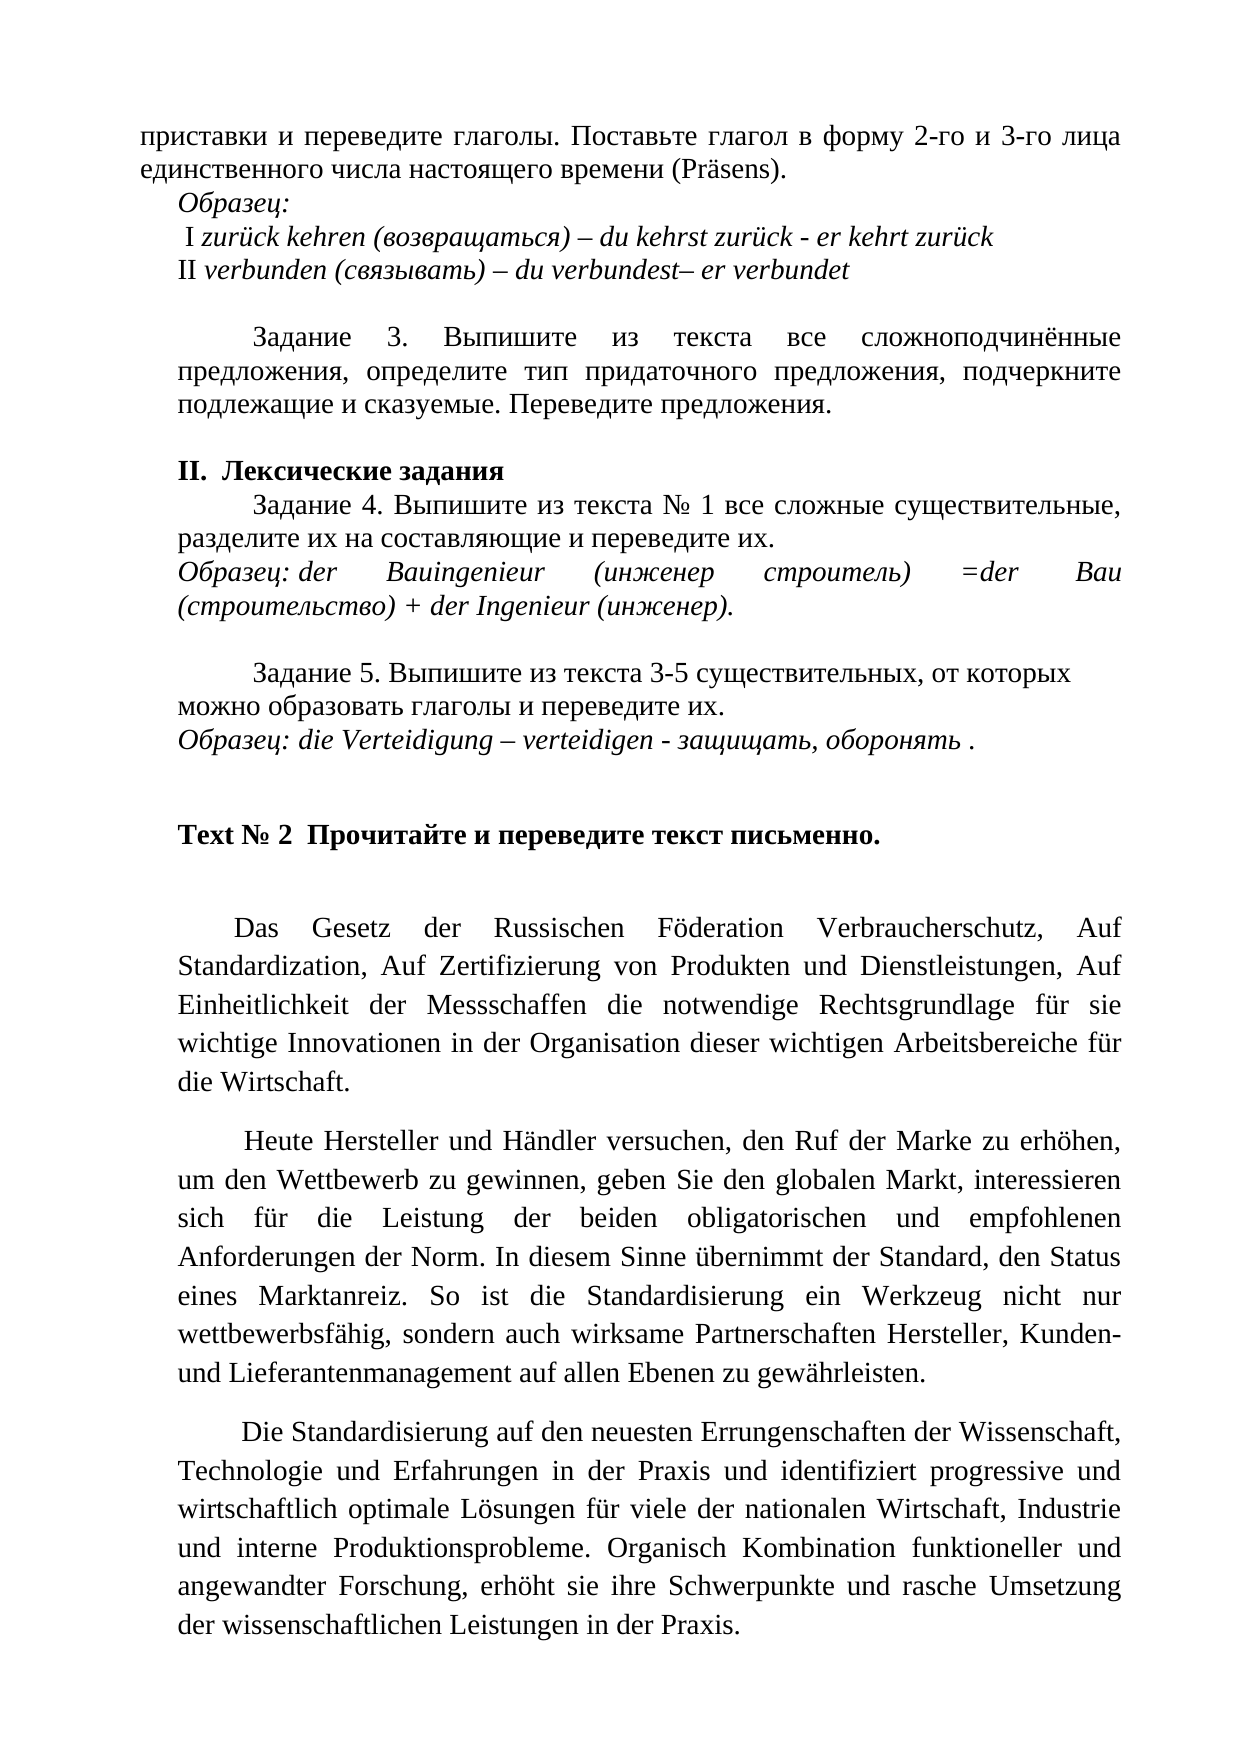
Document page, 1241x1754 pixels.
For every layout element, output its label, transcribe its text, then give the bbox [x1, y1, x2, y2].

text II. Лексические задания [177, 453, 1122, 487]
text Text № 2 Прочитайте и переведите текст письменно. [177, 817, 1122, 851]
text Das Gesetz der Russischen Föderation Verbraucherschutz, Auf Standardization, Auf Zertifizierung von Produkten und Dienstleistungen, Auf Einheitlichkeit der Messschaffen die notwendige Rechtsgrundlage für sie wichtige Innovationen in der Organisation dieser wichtigen Arbeitsbereiche für die Wirtschaft. [177, 910, 1122, 1098]
text Образец: [177, 185, 1122, 219]
text Задание 3. Выпишите из текста все сложноподчинённые предложения, определите тип придаточного предложения, подчеркните подлежащие и сказуемые. Переведите предложения. [177, 319, 1122, 420]
text Задание 4. Выпишите из текста № 1 все сложные существительные, разделите их на составляющие и переведите их. [177, 487, 1122, 554]
text Die Standardisierung auf den neuesten Errungenschaften der Wissenschaft, Technologie und Erfahrungen in der Praxis und identifiziert progressive und wirtschaftlich optimale Lösungen für viele der nationalen Wirtschaft, Industrie und interne Produktionsprobleme. Organisch Kombination funktioneller und angewandter Forschung, erhöht sie ihre Schwerpunkte und rasche Umsetzung der wissenschaftlichen Leistungen in der Praxis. [177, 1414, 1122, 1640]
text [140, 118, 1122, 185]
text Образец: die Verteidigung – verteidigen - защищать, оборонять . [177, 722, 1122, 755]
text Heute Hersteller und Händler versuchen, den Ruf der Marke zu erhöhen, um den Wettbewerb zu gewinnen, geben Sie den globalen Markt, interessieren sich für die Leistung der beiden obligatorischen und empfohlenen Anforderungen der Norm. In diesem Sinne übernimmt der Standard, den Status eines Marktanreiz. So ist die Standardisierung ein Werkzeug nicht nur wettbewerbsfähig, sondern auch wirksame Partnerschaften Hersteller, Kunden- und Lieferantenmanagement auf allen Ebenen zu gewährleisten. [177, 1123, 1122, 1388]
text Задание 5. Выпишите из текста 3-5 существительных, от которых можно образовать глаголы и переведите их. [177, 655, 1122, 722]
text I zurück kehren (возвращаться) – du kehrst zurück - er kehrt zurück [177, 219, 1122, 252]
text II verbunden (связывать) – du verbundest– er verbundet [177, 252, 1122, 286]
text Образец: der Bauingenieur (инженер строитель) =der Bau (строительство) + der Ingenieur (инженер). [177, 554, 1122, 621]
